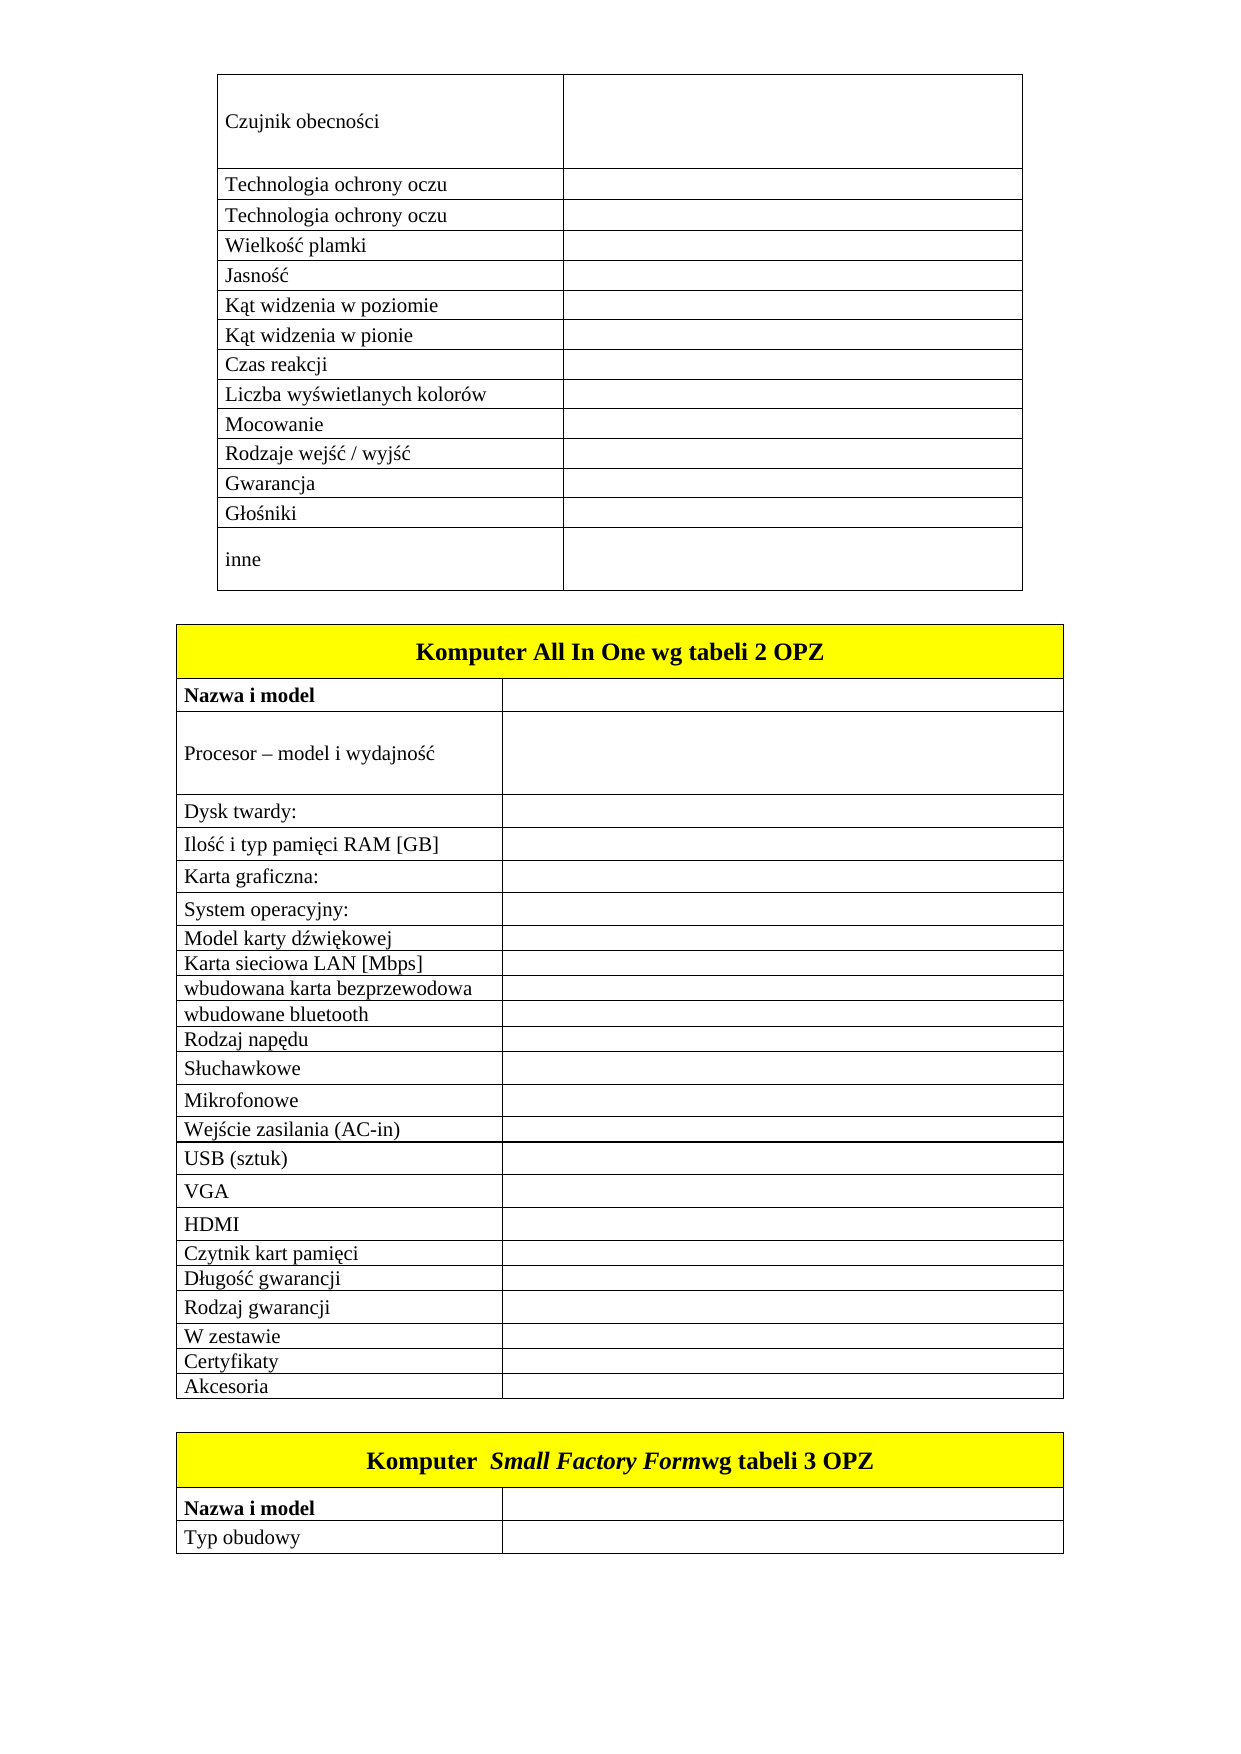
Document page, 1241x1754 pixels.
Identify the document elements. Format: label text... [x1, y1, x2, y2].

table_cell [503, 976, 1063, 1000]
table_cell [564, 291, 1022, 319]
table_cell [503, 1052, 1063, 1083]
table_cell inne [218, 528, 563, 589]
table_cell [503, 926, 1063, 950]
table_cell Wielkość plamki [218, 231, 563, 260]
table_cell [564, 231, 1022, 260]
table_cell Głośniki [218, 498, 563, 527]
table_cell Typ obudowy [177, 1521, 502, 1553]
table_cell [503, 1266, 1063, 1290]
table_cell Technologia ochrony oczu [218, 169, 563, 199]
table_cell Czas reakcji [218, 350, 563, 378]
table_cell [503, 1027, 1063, 1051]
table_cell Liczba wyświetlanych kolorów [218, 380, 563, 408]
table_cell [503, 951, 1063, 975]
table_cell Karta graficzna: [177, 861, 502, 892]
table_cell [564, 350, 1022, 378]
table_cell Technologia ochrony oczu [218, 200, 563, 230]
table_cell [503, 1521, 1063, 1553]
table_cell Czujnik obecności [218, 75, 563, 168]
table_cell [503, 712, 1063, 794]
table_cell [564, 261, 1022, 289]
table_cell [503, 1208, 1063, 1240]
table_cell [503, 1241, 1063, 1265]
table_header Komputer Small Factory Formwg tabeli 3 OPZ [177, 1433, 1063, 1487]
table_cell [564, 498, 1022, 527]
table_cell USB (sztuk) [177, 1143, 502, 1174]
table_cell Nazwa i model [177, 679, 502, 711]
table_cell [503, 1143, 1063, 1174]
table_cell [564, 409, 1022, 438]
table_cell Nazwa i model [177, 1488, 502, 1520]
table_cell Karta sieciowa LAN [Mbps] [177, 951, 502, 975]
table_cell Dysk twardy: [177, 795, 502, 827]
table_cell Model karty dźwiękowej [177, 926, 502, 950]
table_cell [503, 1085, 1063, 1116]
table_cell [564, 528, 1022, 589]
table_cell W zestawie [177, 1324, 502, 1348]
table_cell [564, 320, 1022, 349]
table_cell Wejście zasilania (AC-in) [177, 1117, 502, 1141]
table_cell [503, 679, 1063, 711]
table_cell [503, 1117, 1063, 1141]
table_cell [503, 1374, 1063, 1398]
table_cell [503, 1349, 1063, 1373]
table_cell [564, 469, 1022, 497]
table_cell Jasność [218, 261, 563, 289]
table_cell Certyfikaty [177, 1349, 502, 1373]
table_cell [503, 1324, 1063, 1348]
table_cell Mocowanie [218, 409, 563, 438]
table_cell Czytnik kart pamięci [177, 1241, 502, 1265]
table_cell [503, 795, 1063, 827]
table_cell VGA [177, 1175, 502, 1207]
table_cell [503, 861, 1063, 892]
table_cell Mikrofonowe [177, 1085, 502, 1116]
table_cell [503, 828, 1063, 859]
table_cell Kąt widzenia w poziomie [218, 291, 563, 319]
table_header Komputer All In One wg tabeli 2 OPZ [177, 625, 1063, 678]
table_cell System operacyjny: [177, 893, 502, 925]
table_cell wbudowane bluetooth [177, 1001, 502, 1026]
table_cell [564, 380, 1022, 408]
table_cell [503, 1488, 1063, 1520]
table_cell Kąt widzenia w pionie [218, 320, 563, 349]
table_cell Długość gwarancji [177, 1266, 502, 1290]
table_cell Rodzaj napędu [177, 1027, 502, 1051]
table_cell [503, 1001, 1063, 1026]
table_cell Procesor – model i wydajność [177, 712, 502, 794]
table_cell [564, 75, 1022, 168]
table_cell wbudowana karta bezprzewodowa [177, 976, 502, 1000]
table_cell Gwarancja [218, 469, 563, 497]
table_cell [564, 439, 1022, 468]
table_cell [503, 893, 1063, 925]
table_cell Rodzaj gwarancji [177, 1291, 502, 1323]
table_cell [564, 169, 1022, 199]
table_cell Rodzaje wejść / wyjść [218, 439, 563, 468]
table_cell Akcesoria [177, 1374, 502, 1398]
table_cell Ilość i typ pamięci RAM [GB] [177, 828, 502, 859]
table_cell HDMI [177, 1208, 502, 1240]
table_cell [564, 200, 1022, 230]
table_cell Słuchawkowe [177, 1052, 502, 1083]
table_cell [503, 1175, 1063, 1207]
table_cell [503, 1291, 1063, 1323]
